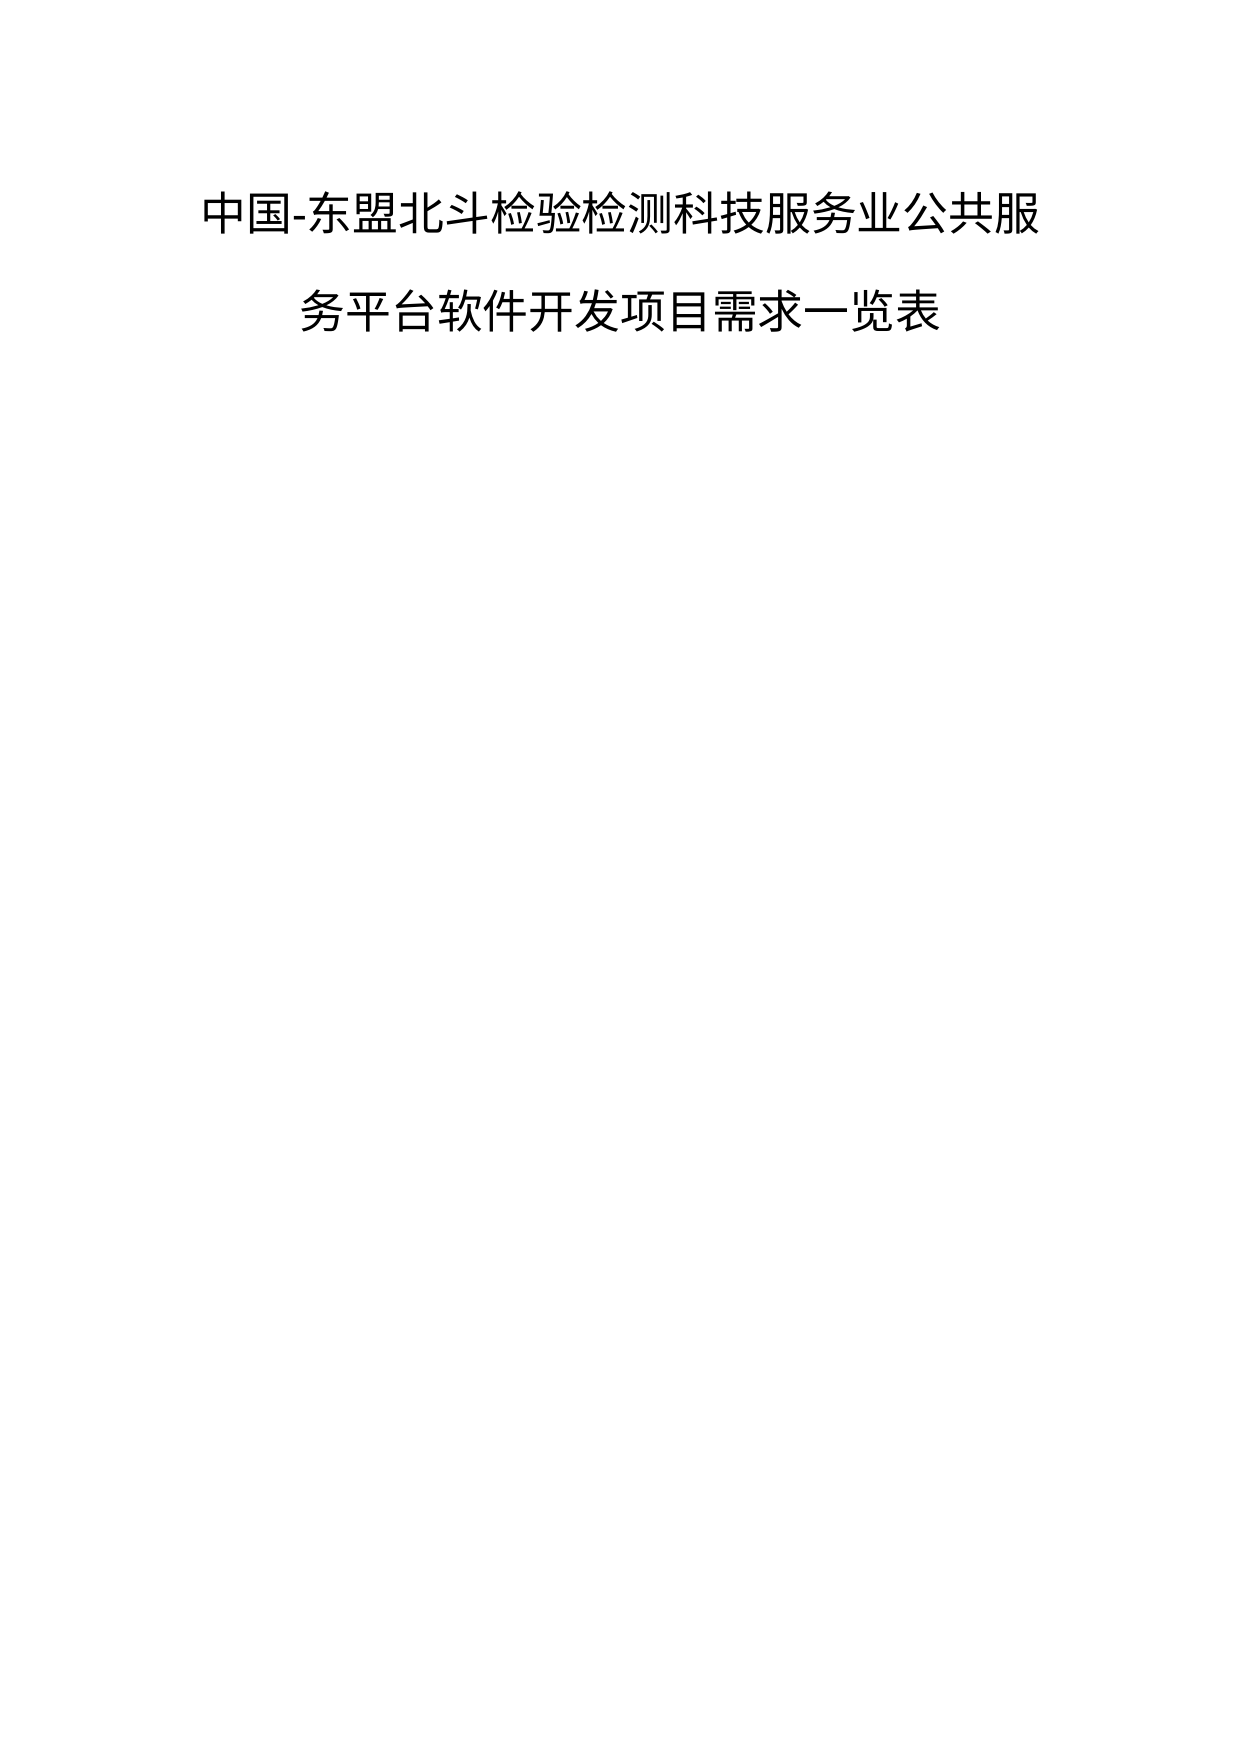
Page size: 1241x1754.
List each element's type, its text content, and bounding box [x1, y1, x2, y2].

text 中国-东盟北斗检验检测科技服务业公共服务平台软件开发项目需求一览表 [187, 162, 1053, 357]
